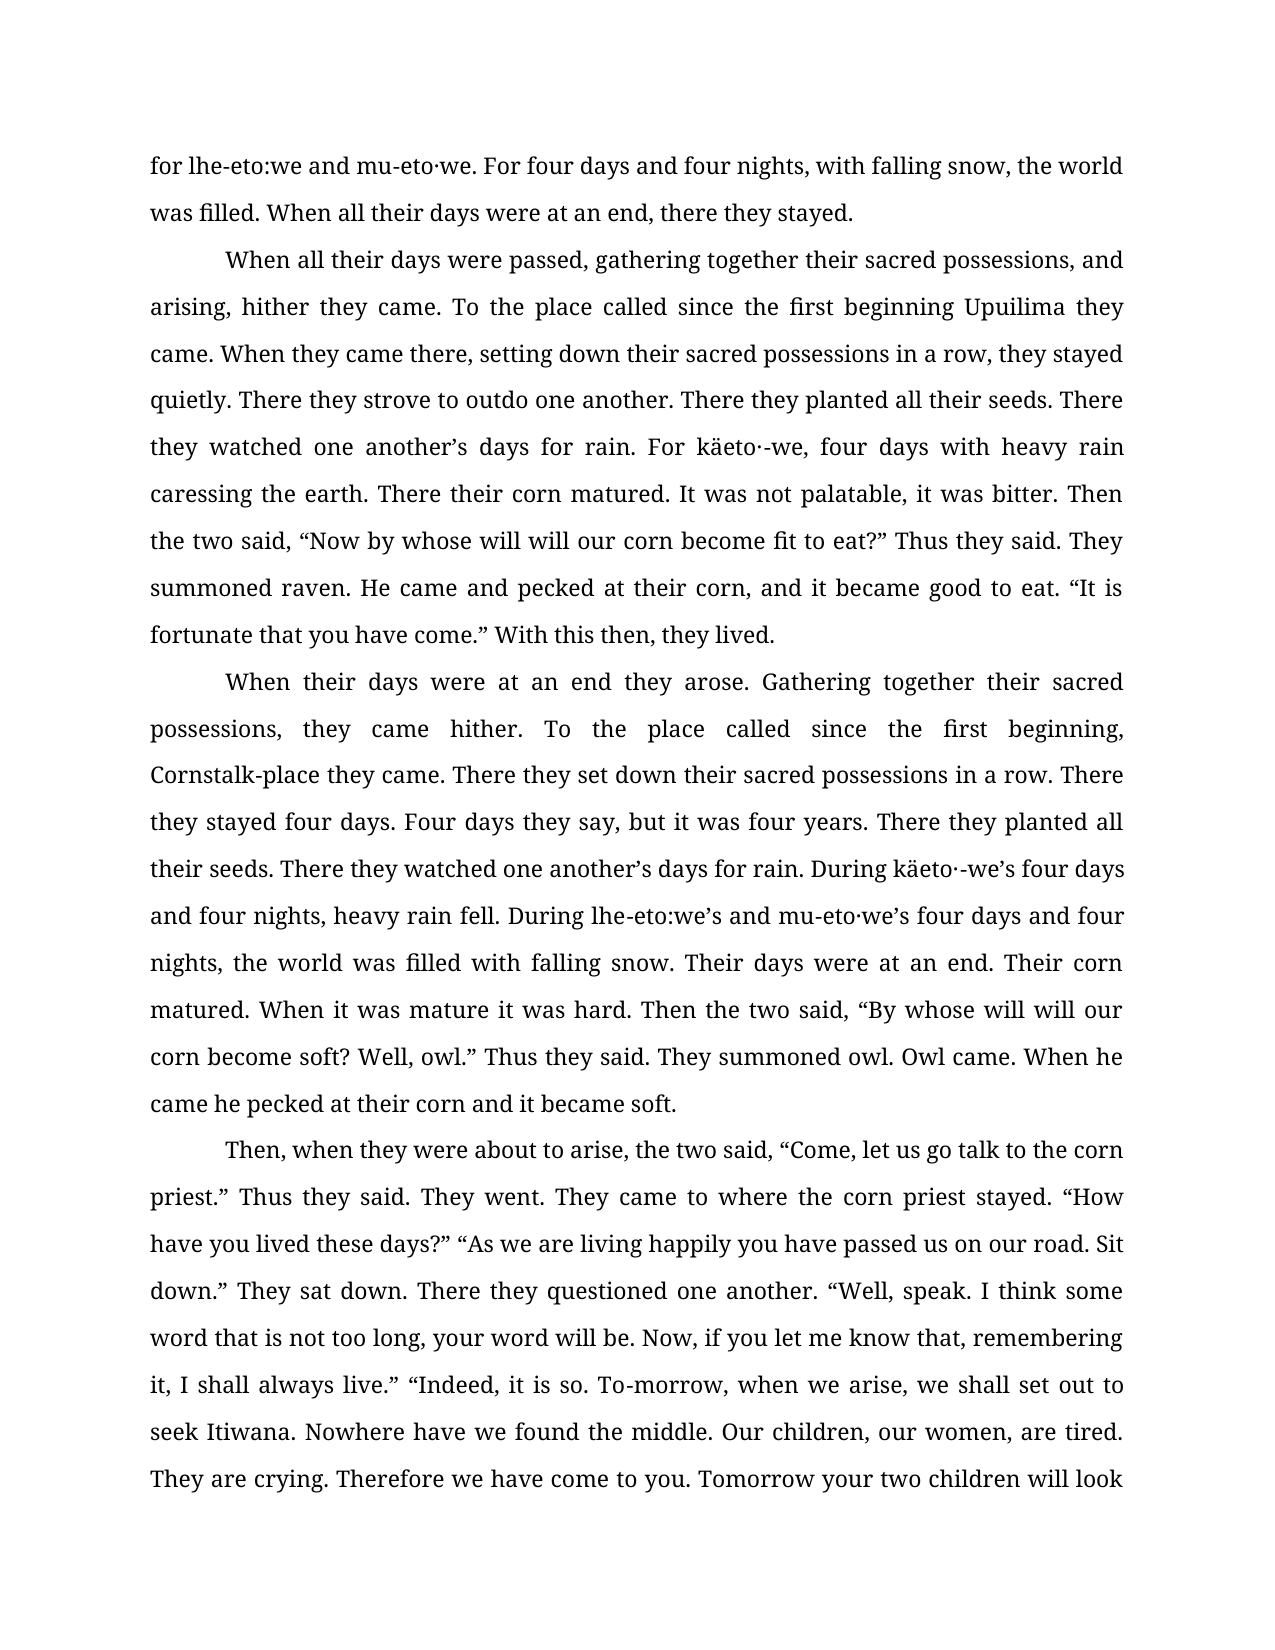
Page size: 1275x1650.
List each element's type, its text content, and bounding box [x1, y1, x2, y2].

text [150, 150, 1125, 228]
text When all their days were passed, gathering together their sacred possessions, and arising, hither they came. To the place called since the first beginning Upuilima they came. When they came there, setting down their sacred possessions in a row, they stayed quietly. There they strove to outdo one another. There they planted all their seeds. There they watched one another’s days for rain. For käeto·‑we, four days with heavy rain caressing the earth. There their corn matured. It was not palatable, it was bitter. Then the two said, “Now by whose will will our corn become fit to eat?” Thus they said. They summoned raven. He came and pecked at their corn, and it became good to eat. “It is fortunate that you have come.” With this then, they lived. [150, 244, 1125, 650]
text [150, 1134, 1125, 1494]
text When their days were at an end they arose. Gathering together their sacred possessions, they came hither. To the place called since the first beginning, Cornstalk‑place they came. There they set down their sacred possessions in a row. There they stayed four days. Four days they say, but it was four years. There they planted all their seeds. There they watched one another’s days for rain. During käeto·‑we’s four days and four nights, heavy rain fell. During lhe‑eto:we’s and mu‑eto·we’s four days and four nights, the world was filled with falling snow. Their days were at an end. Their corn matured. When it was mature it was hard. Then the two said, “By whose will will our corn become soft? Well, owl.” Thus they said. They summoned owl. Owl came. When he came he pecked at their corn and it became soft. [150, 666, 1125, 1119]
